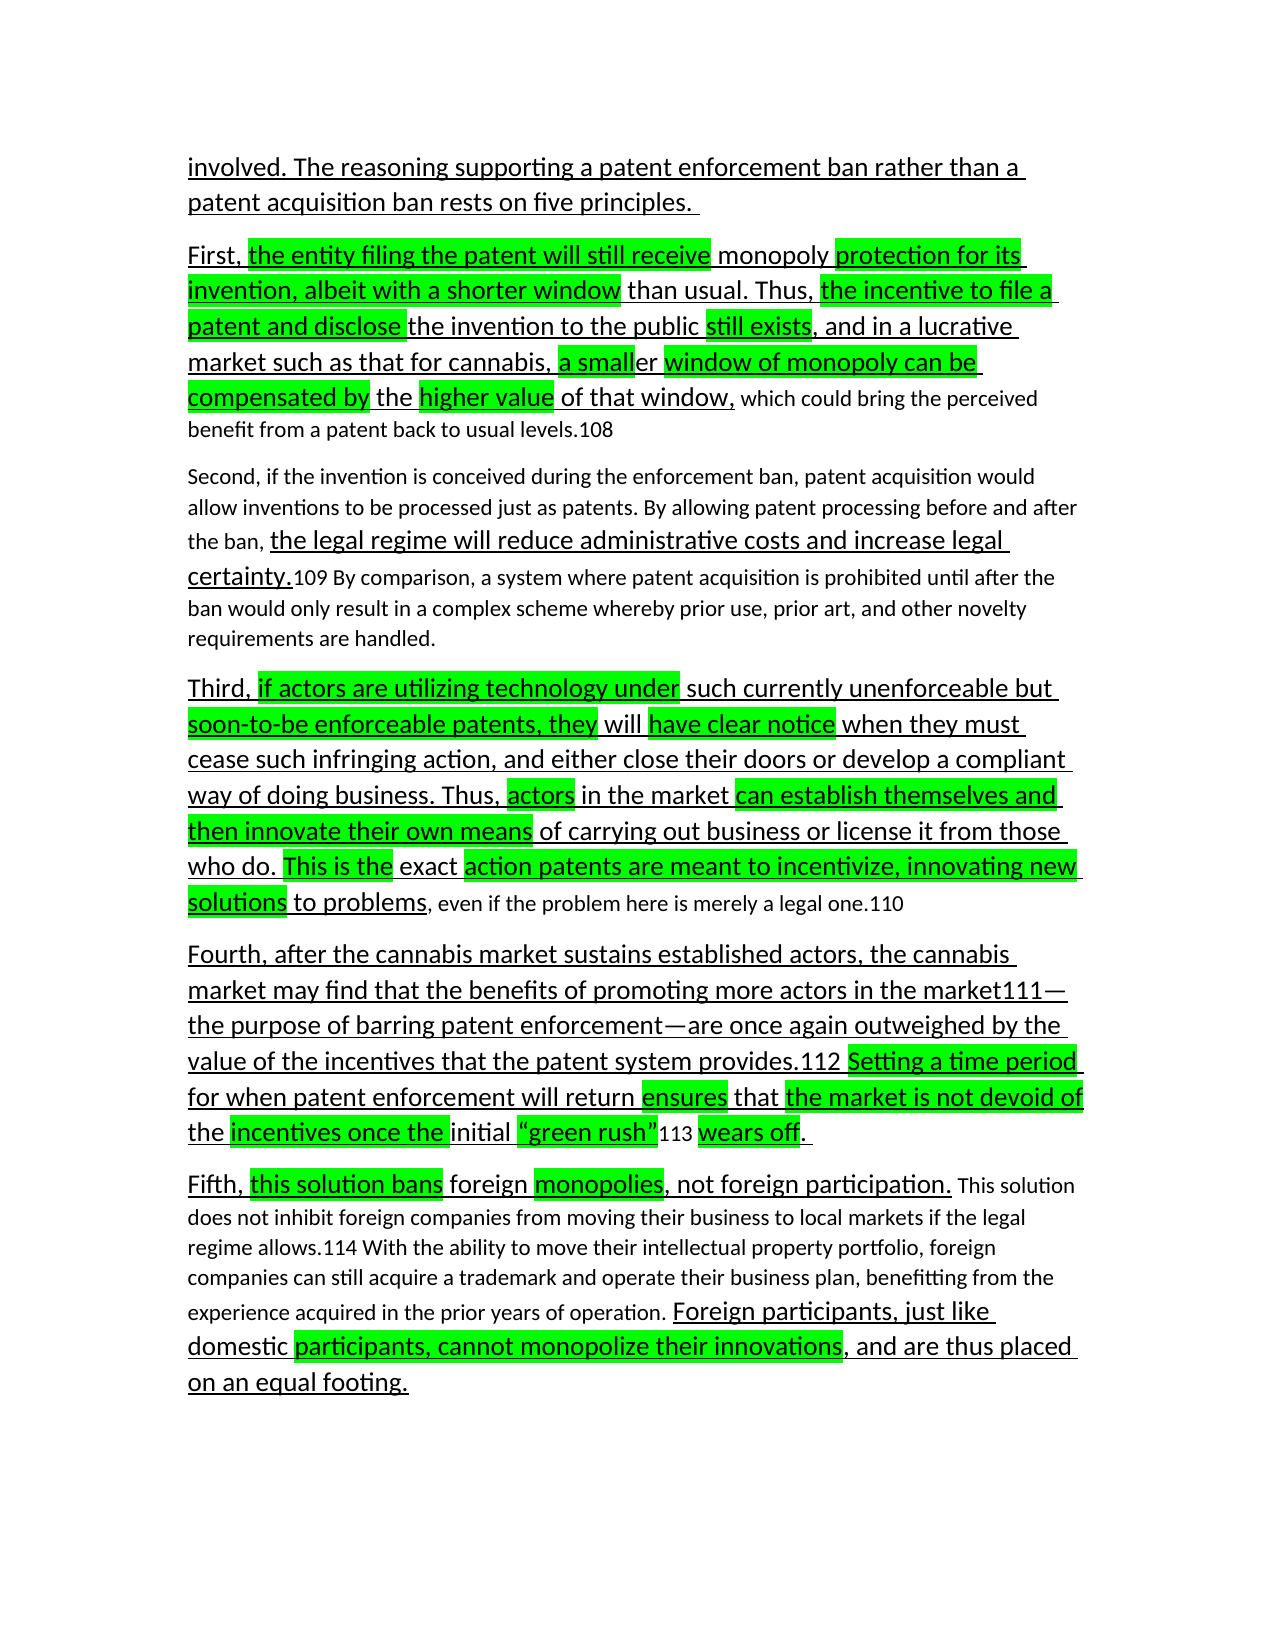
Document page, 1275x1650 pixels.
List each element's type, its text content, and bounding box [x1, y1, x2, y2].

text Second, if the invention is conceived during the enforcement ban, patent acquisition would allow inventions to be processed just as patents. By allowing patent processing before and after the ban, the legal regime will reduce administrative costs and increase legal certainty.109 By comparison, a system where patent acquisition is prohibited until after the ban would only result in a complex scheme whereby prior use, prior art, and other novelty requirements are handled. [187, 462, 1087, 652]
text Fifth, this solution bans foreign monopolies, not foreign participation. This solution does not inhibit foreign companies from moving their business to local markets if the legal regime allows.114 With the ability to move their intellectual property portfolio, foreign companies can still acquire a trademark and operate their business plan, benefitting from the experience acquired in the prior years of operation. Foreign participants, just like domestic participants, cannot monopolize their innovations, and are thus placed on an equal footing. [187, 1168, 1087, 1398]
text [187, 150, 1087, 219]
text First, the entity filing the patent will still receive monopoly protection for its invention, albeit with a shorter window than usual. Thus, the incentive to file a patent and disclose the invention to the public still exists, and in a lucrative market such as that for cannabis, a smaller window of monopoly can be compensated by the higher value of that window, which could bring the perceived benefit from a patent back to usual levels.108 [187, 238, 1087, 444]
text Third, if actors are utilizing technology under such currently unenforceable but soon-to-be enforceable patents, they will have clear notice when they must cease such infringing action, and either close their doors or develop a compliant way of doing business. Thus, actors in the market can establish themselves and then innovate their own means of carrying out business or license it from those who do. This is the exact action patents are meant to incentivize, innovating new solutions to problems, even if the problem here is merely a legal one.110 [187, 671, 1087, 918]
text Fourth, after the cannabis market sustains established actors, the cannabis market may find that the benefits of promoting more actors in the market111—the purpose of barring patent enforcement—are once again outweighed by the value of the incentives that the patent system provides.112 Setting a time period for when patent enforcement will return ensures that the market is not devoid of the incentives once the initial “green rush”113 wears off. [187, 937, 1087, 1148]
